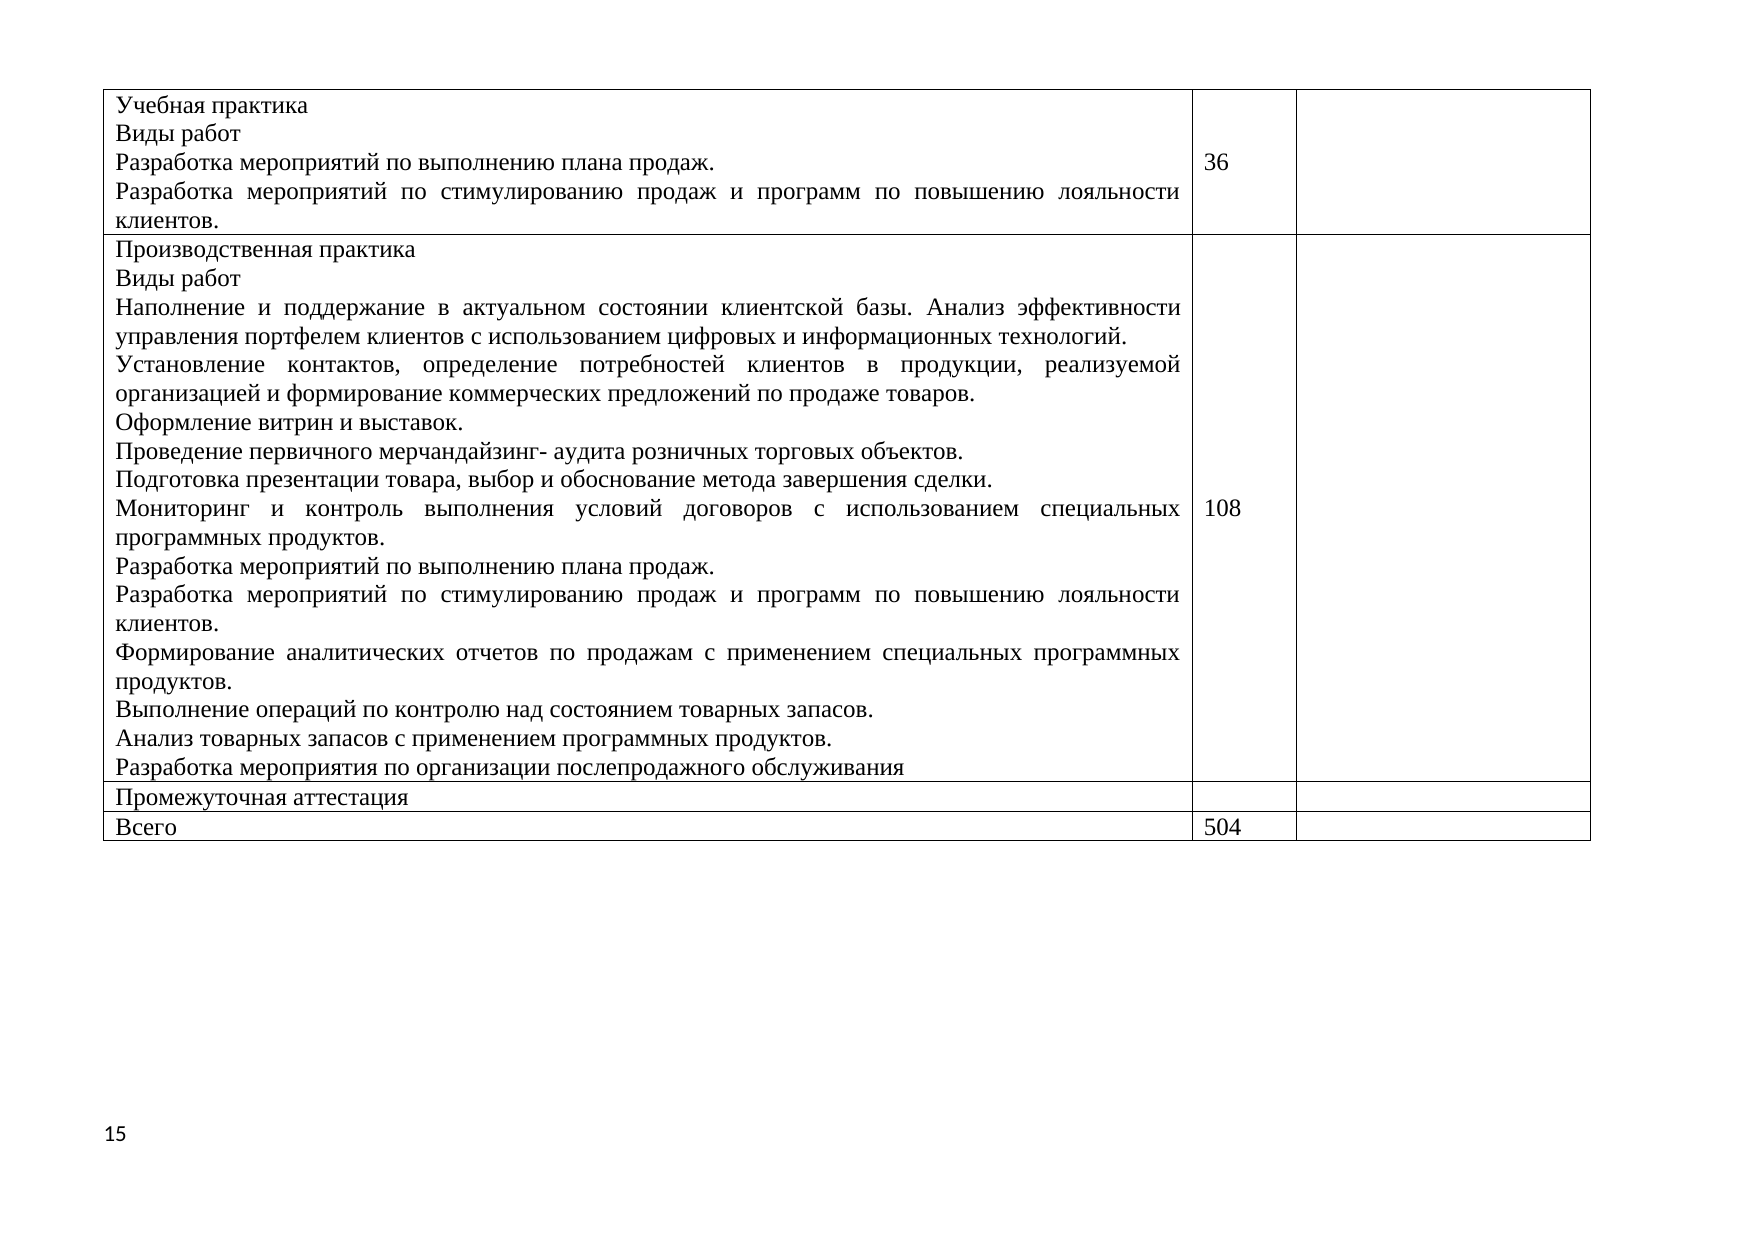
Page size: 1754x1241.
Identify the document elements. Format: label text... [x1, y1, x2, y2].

table_cell Всего [104, 812, 1192, 840]
table_cell [1297, 812, 1590, 840]
table_cell 36 [1193, 90, 1296, 233]
table_cell 108 [1193, 235, 1296, 781]
table_cell Учебная практика Виды работ Разработка мероприятий по выполнению плана продаж. Разработка мероприятий по стимулированию продаж и программ по повышению лояльности клиентов. [104, 90, 1192, 233]
table_cell [1297, 90, 1590, 233]
table_cell Промежуточная аттестация [104, 782, 1192, 811]
table_cell [1193, 782, 1296, 811]
table_cell [1297, 235, 1590, 781]
table_cell 504 [1193, 812, 1296, 840]
table_cell [1297, 782, 1590, 811]
table_cell Производственная практика Виды работ Наполнение и поддержание в актуальном состоянии клиентской базы. Анализ эффективности управления портфелем клиентов с использованием цифровых и информационных технологий. Установление контактов, определение потребностей клиентов в продукции, реализуемой организацией и формирование коммерческих предложений по продаже товаров. Оформление витрин и выставок. Проведение первичного мерчандайзинг- аудита розничных торговых объектов. Подготовка презентации товара, выбор и обоснование метода завершения сделки. Мониторинг и контроль выполнения условий договоров с использованием специальных программных продуктов. Разработка мероприятий по выполнению плана продаж. Разработка мероприятий по стимулированию продаж и программ по повышению лояльности клиентов. Формирование аналитических отчетов по продажам с применением специальных программных продуктов. Выполнение операций по контролю над состоянием товарных запасов. Анализ товарных запасов с применением программных продуктов. Разработка мероприятия по организации послепродажного обслуживания [104, 235, 1192, 781]
